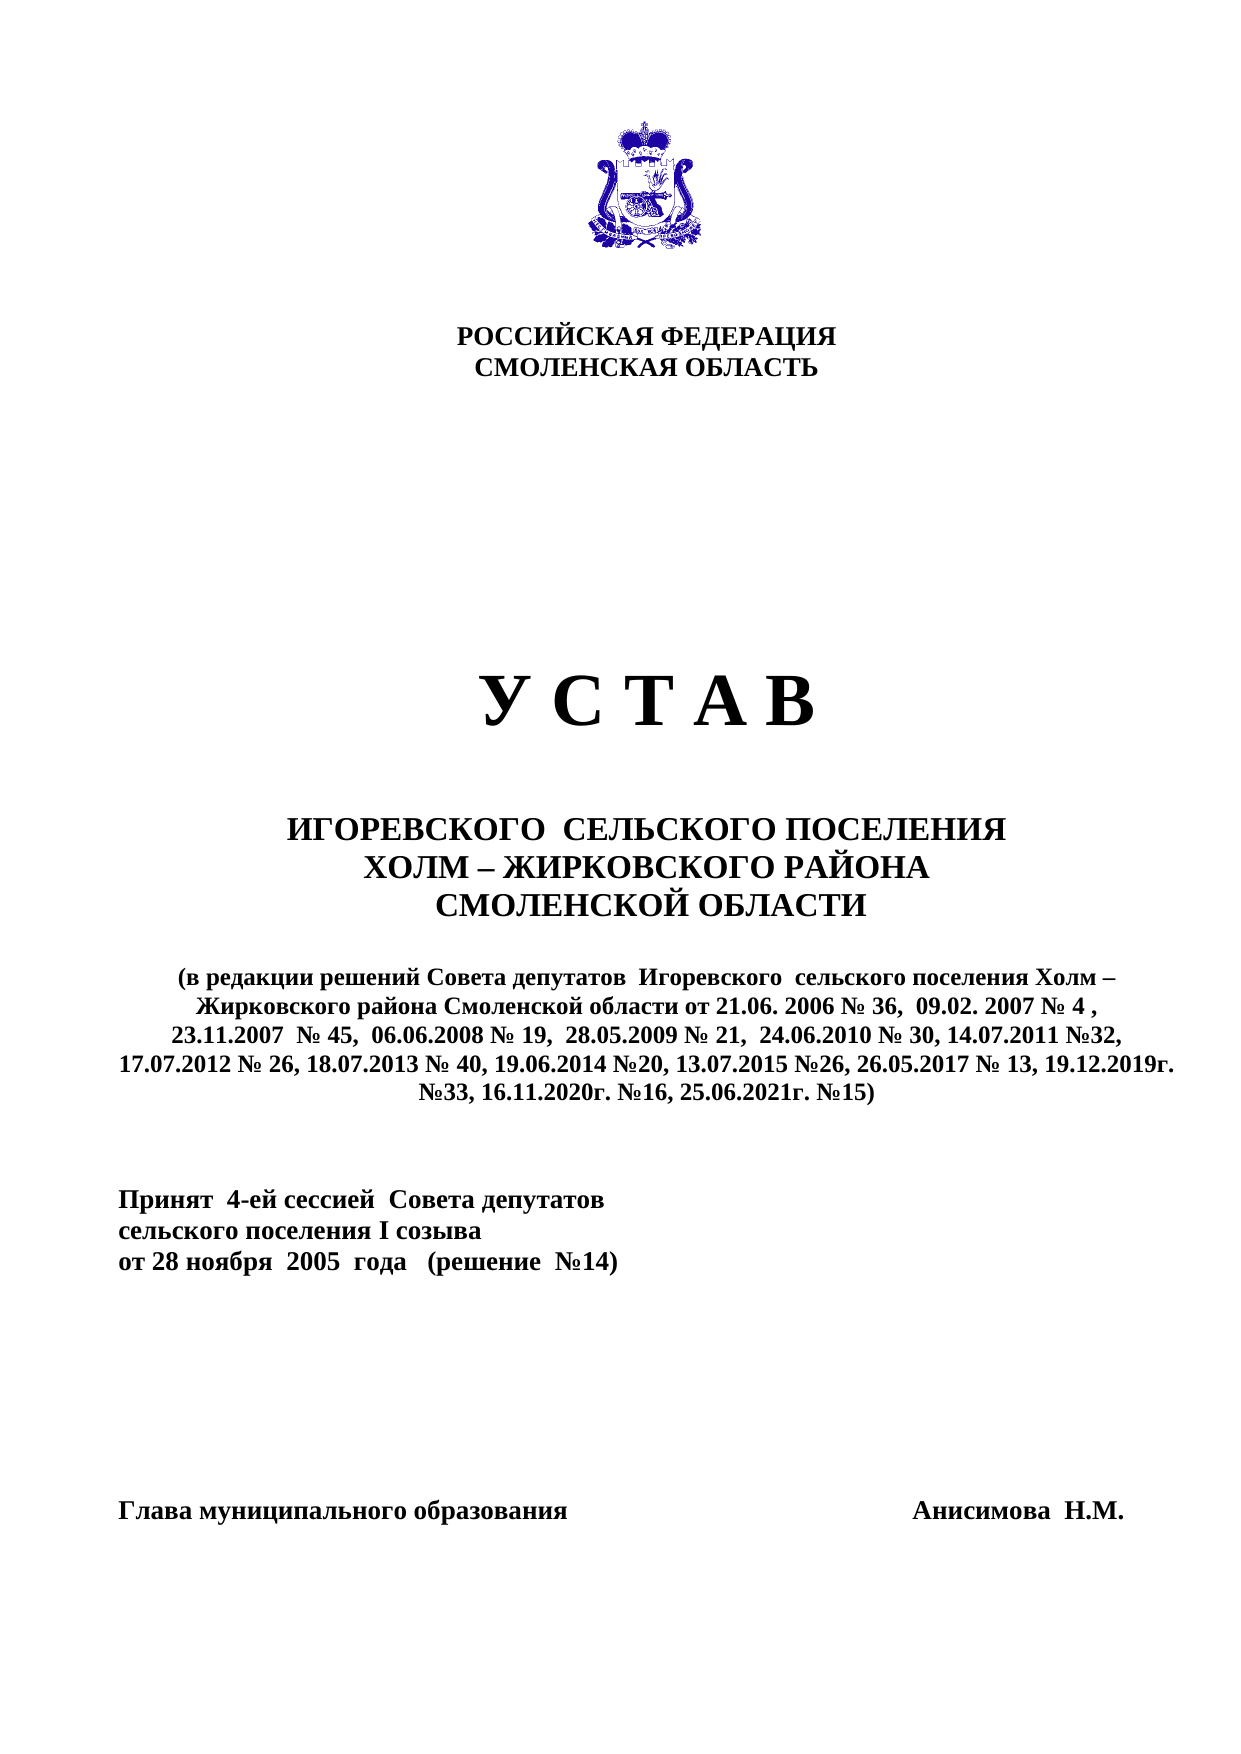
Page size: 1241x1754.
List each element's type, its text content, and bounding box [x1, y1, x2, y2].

text (в редакции решений Совета депутатов Игоревского сельского поселения Холм – Жирковского района Смоленской области от 21.06. 2006 № 36, 09.02. 2007 № 4 , [118, 962, 1175, 1020]
text РОССИЙСКАЯ ФЕДЕРАЦИЯ [118, 320, 1175, 351]
text У С Т А В [118, 656, 1175, 742]
text СМОЛЕНСКАЯ ОБЛАСТЬ [118, 351, 1175, 383]
text сельского поселения I созыва [118, 1214, 1175, 1245]
text ИГОРЕВСКОГО СЕЛЬСКОГО ПОСЕЛЕНИЯ [118, 809, 1175, 847]
text 23.11.2007 № 45, 06.06.2008 № 19, 28.05.2009 № 21, 24.06.2010 № 30, 14.07.2011 №32, 17.07.2012 № 26, 18.07.2013 № 40, 19.06.2014 №20, 13.07.2015 №26, 26.05.2017 № 13, 19.12.2019г. №33, 16.11.2020г. №16, 25.06.2021г. №15) [118, 1020, 1175, 1106]
text СМОЛЕНСКОЙ ОБЛАСТИ [118, 886, 1175, 924]
picture [586, 118, 706, 256]
text от 28 ноября 2005 года (решение №14) [118, 1245, 1175, 1276]
text Глава муниципального образования Анисимова Н.М. [118, 1494, 1175, 1525]
text ХОЛМ – ЖИРКОВСКОГО РАЙОНА [118, 847, 1175, 886]
subtitle Принят 4-ей сессией Совета депутатов [118, 1183, 1175, 1214]
